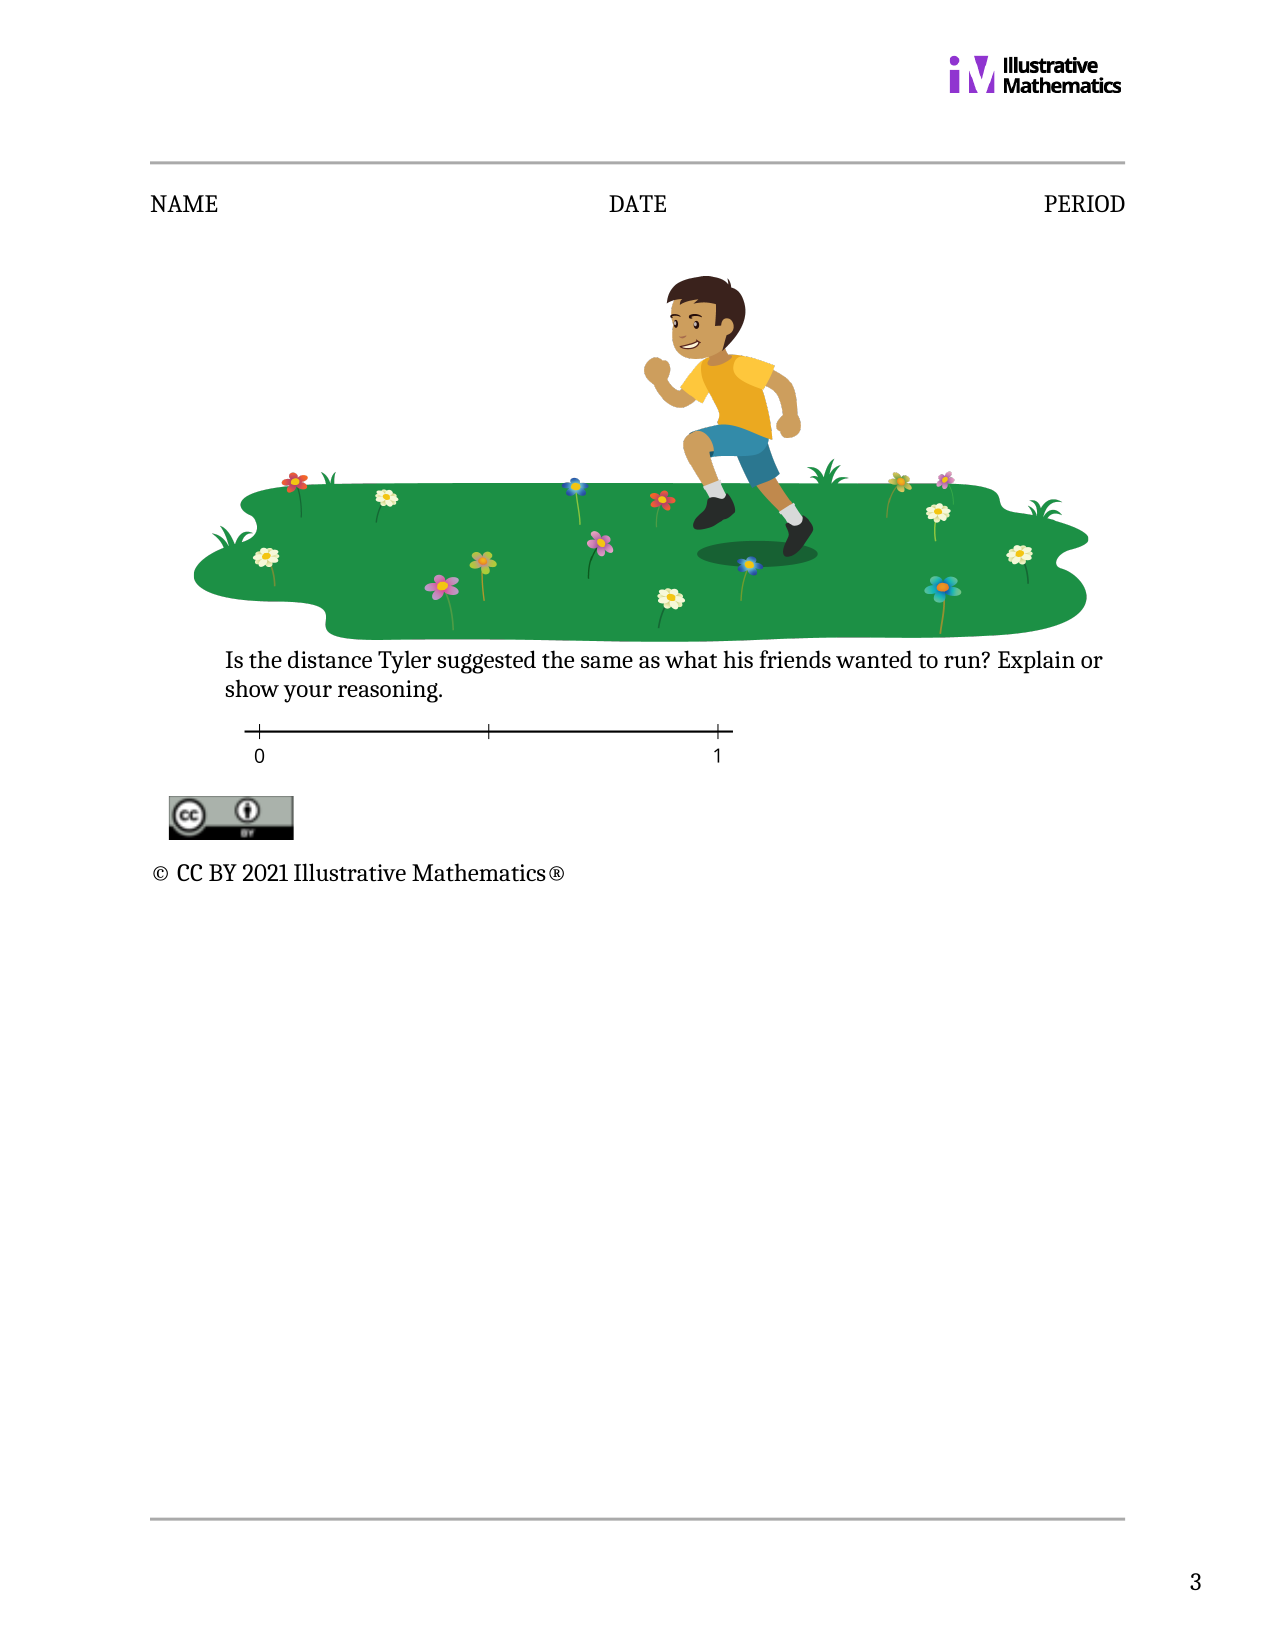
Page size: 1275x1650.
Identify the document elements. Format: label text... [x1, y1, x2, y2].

picture [168, 796, 294, 840]
picture [949, 55, 1121, 93]
list Is the distance Tyler suggested the same as what his friends wanted to run? Explain or show your reasoning.​​​​ [175, 646, 1125, 703]
text © CC BY 2021 Illustrative Mathematics® [150, 858, 1125, 887]
picture [193, 276, 1089, 642]
picture [243, 724, 734, 771]
